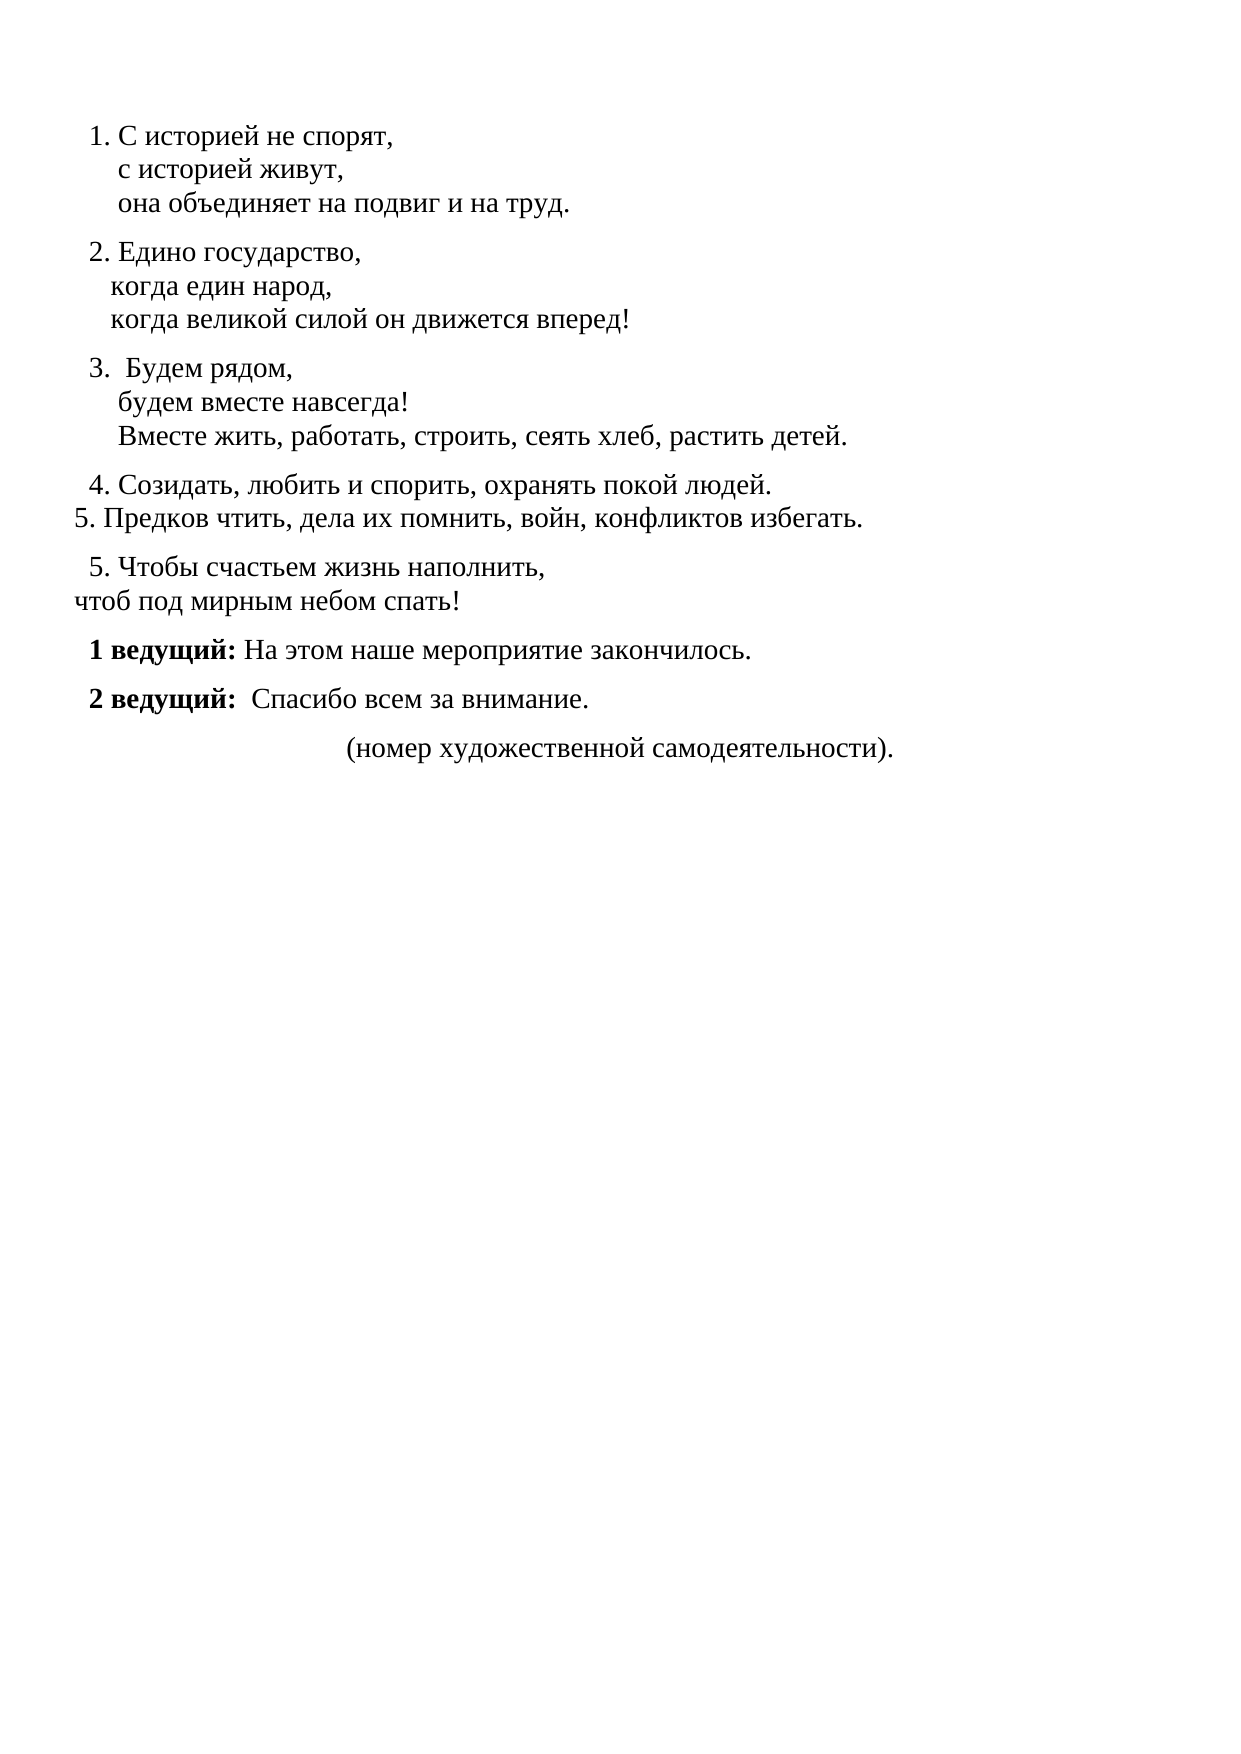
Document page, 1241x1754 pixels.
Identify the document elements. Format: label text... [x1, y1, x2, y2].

text 2 ведущий: Спасибо всем за внимание. [74, 681, 1152, 715]
text 1. С историей не спорят, с историей живут, она объединяет на подвиг и на труд. [74, 118, 1152, 219]
text 4. Созидать, любить и спорить, охранять покой людей. 5. Предков чтить, дела их помнить, войн, конфликтов избегать. [74, 467, 1152, 534]
text 5. Чтобы счастьем жизнь наполнить, чтоб под мирным небом спать! [74, 549, 1152, 617]
text 3. Будем рядом, будем вместе навсегда! Вместе жить, работать, строить, сеять хлеб, растить детей. [74, 351, 1152, 451]
text 1 ведущий: На этом наше мероприятие закончилось. [74, 632, 1152, 666]
text (номер художественной самодеятельности). [74, 731, 1152, 764]
text 2. Едино государство, когда един народ, когда великой силой он движется вперед! [74, 234, 1152, 335]
